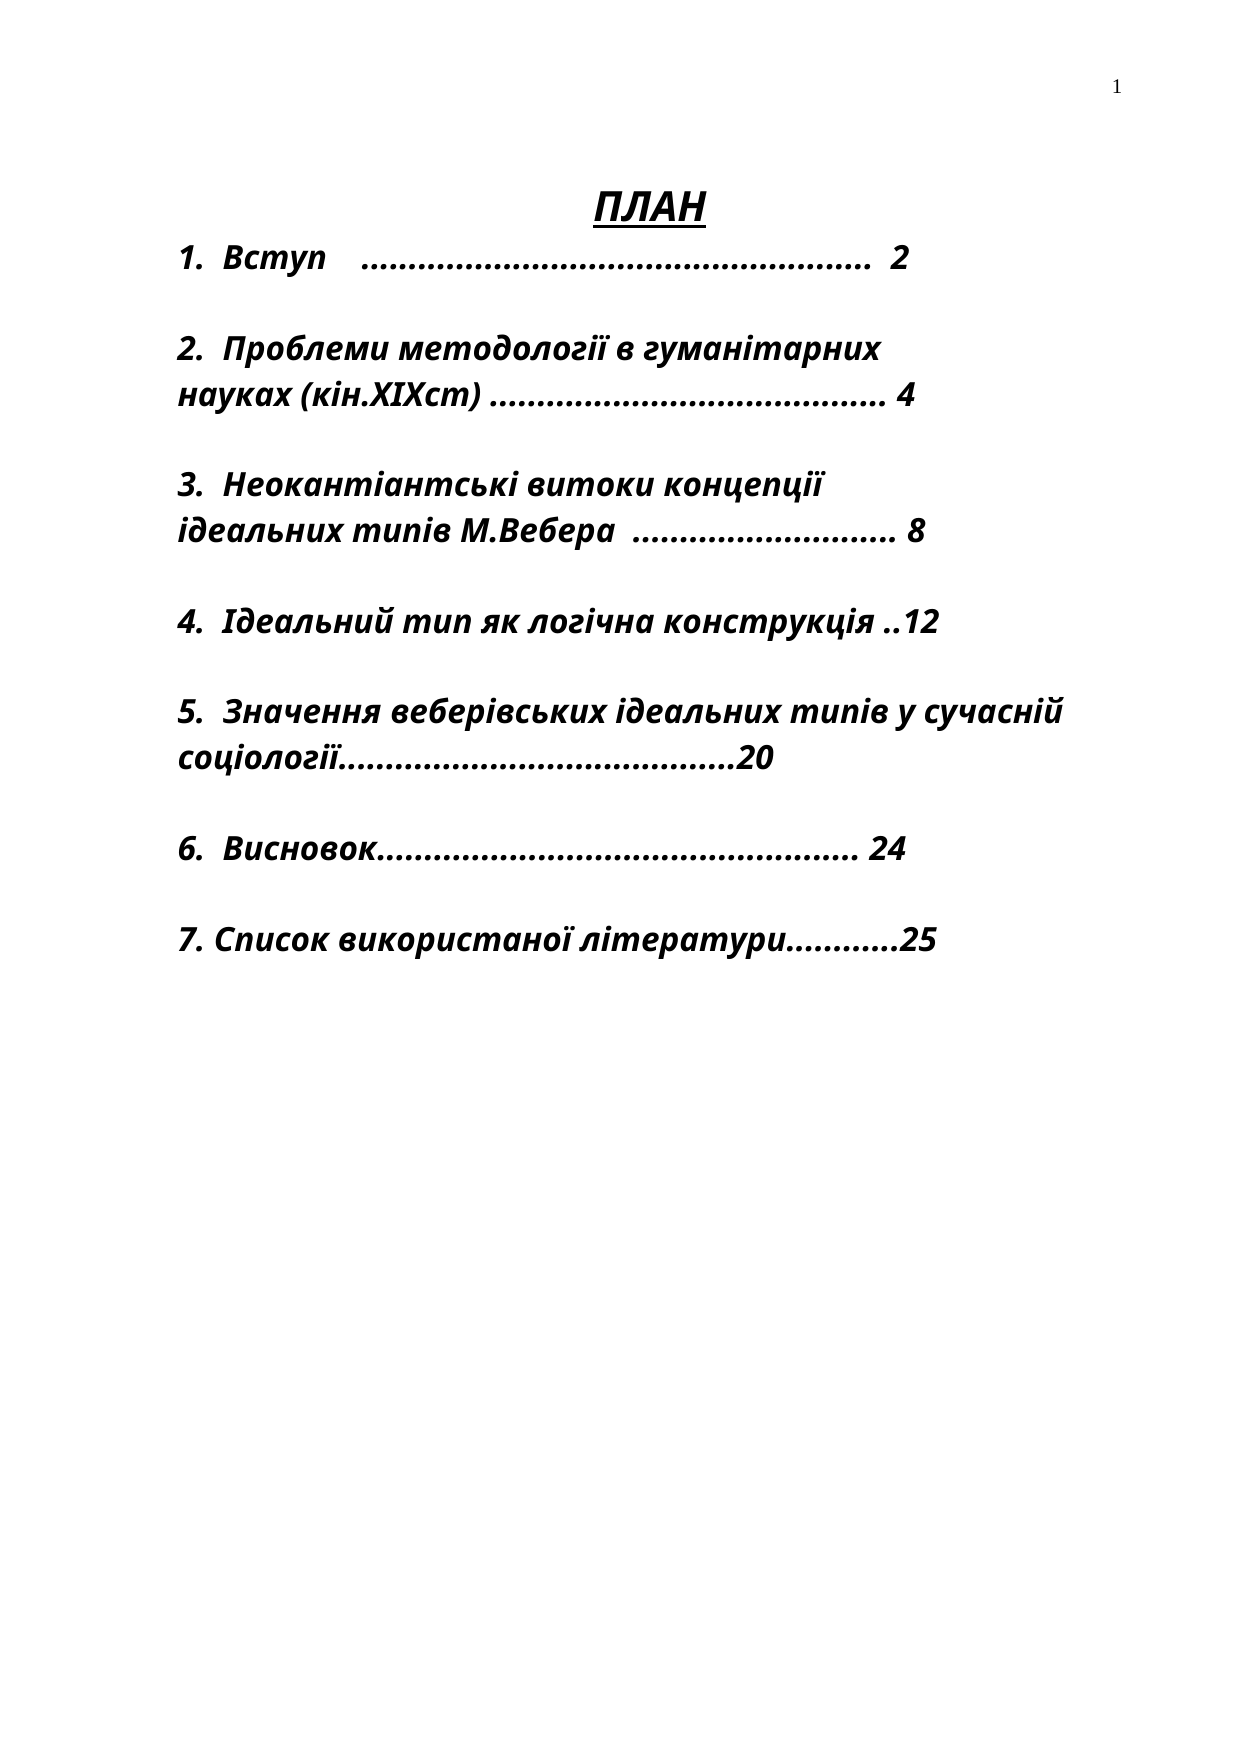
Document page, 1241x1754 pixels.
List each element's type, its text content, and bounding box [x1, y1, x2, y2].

title ідеальних типів М.Вебера ............................ 8 [177, 507, 1122, 552]
title 2. Проблеми методології в гуманітарних [177, 325, 1122, 370]
title 1. Вступ ...................................................... 2 [177, 234, 1122, 279]
title 3. Неокантіантські витоки концепції [177, 461, 1122, 507]
title науках (кін.ХІХст) .......................................... 4 [177, 370, 1122, 416]
title 7. Список використаної літератури............25Вступ [177, 915, 1122, 961]
title 5. Значення веберівських ідеальних типів у сучасній соціології..........................................20 [177, 688, 1122, 779]
title ПЛАН [177, 177, 1122, 234]
title 4. Ідеальний тип як логічна конструкція ..12 [177, 597, 1122, 643]
title 6. Висновок................................................... 24 [177, 824, 1122, 870]
